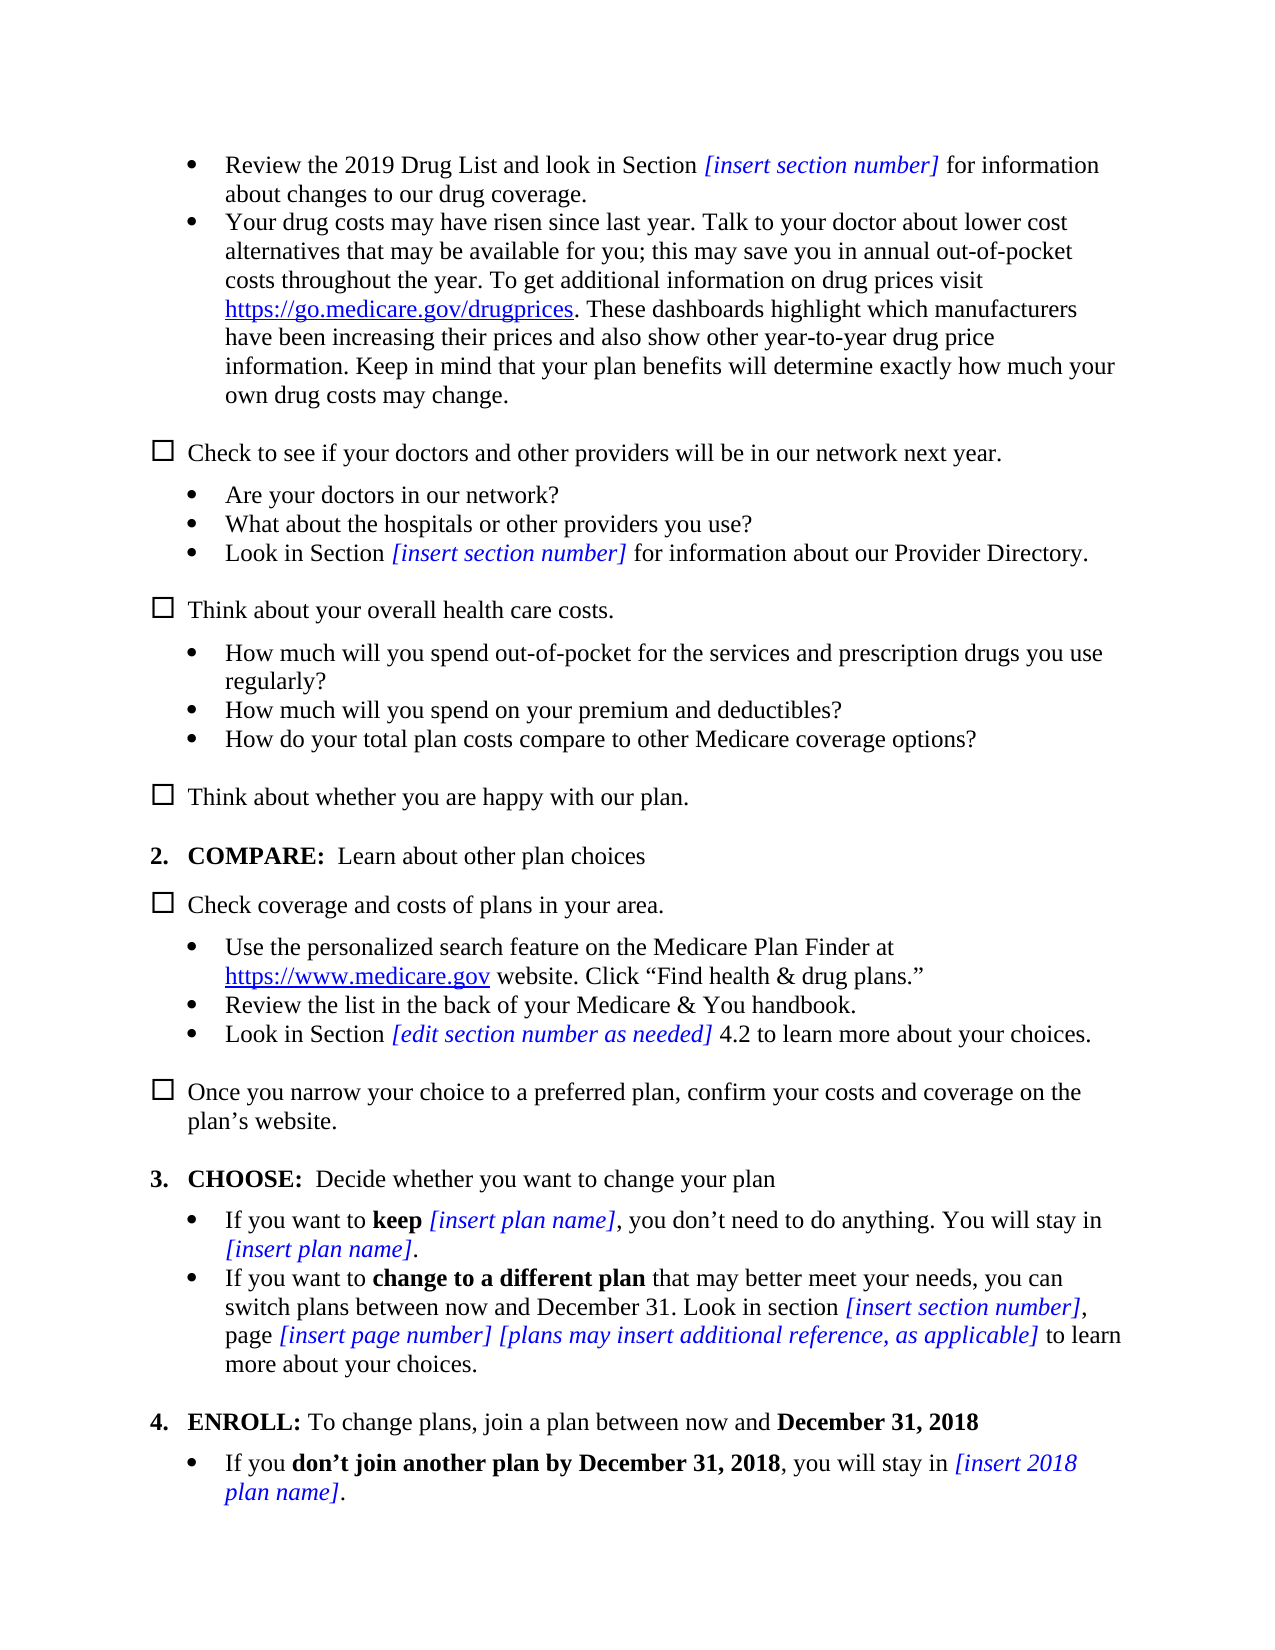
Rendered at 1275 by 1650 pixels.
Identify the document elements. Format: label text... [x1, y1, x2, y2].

list Use the personalized search feature on the Medicare Plan Finder at https://www.medicare.gov website. Click “Find health & drug plans.” [187, 1040, 1125, 1097]
list Look in Section [insert section number] for information about our Provider Directory. [187, 637, 1125, 666]
list COMPARE: Learn about other plan choices [150, 948, 1125, 977]
list Think about your overall health care costs. [150, 686, 1125, 716]
list What about the hospitals or other providers you use? [187, 596, 1125, 624]
list Check to see if your doctors and other providers will be in our network next year. [150, 512, 1125, 542]
list How do your total plan costs compare to other Medicare coverage options? [187, 840, 1125, 868]
list Are your doctors in our network? [187, 554, 1125, 583]
list Your drug costs may have risen since last year. Talk to your doctor about lower cost alternatives that may be available for you; this may save you in annual out-of-pocket costs throughout the year. To get additional information on drug prices visit https://go.medicare.gov/drugprices. These dashboards highlight which manufacturers have been increasing their prices and also show other year-to-year drug price information. Keep in mind that your plan benefits will determine exactly how much your own drug costs may change. [187, 290, 1125, 491]
list If you want to change to a different plan that may better meet your needs, you can switch plans between now and December 31. Look in section [insert section number], page [insert page number] [plans may insert additional reference, as applicable] to learn more about your choices. [187, 1400, 1125, 1515]
list Once you narrow your choice to a preferred plan, confirm your costs and coverage on the plan’s website. [150, 1201, 1125, 1259]
list Look in Section [edit section number as needed] 4.2 to learn more about your choices. [187, 1151, 1125, 1180]
list CHOOSE: Decide whether you want to change your plan [150, 1288, 1125, 1317]
list How much will you spend on your premium and deductibles? [187, 798, 1125, 827]
list Review the list in the back of your Medicare & You handbook. [187, 1110, 1125, 1139]
list If you want to keep [insert plan name], you don’t need to do anything. You will stay in [insert plan name]. [187, 1330, 1125, 1387]
list How much will you spend out-of-pocket for the services and prescription drugs you use regularly? [187, 728, 1125, 786]
list Check coverage and costs of plans in your area. [150, 998, 1125, 1027]
list Review the 2019 Drug List and look in Section [insert section number] for information about changes to our drug coverage. [187, 220, 1125, 277]
list Think about whether you are happy with our plan. [150, 889, 1125, 919]
list Can you keep using the same pharmacies? Are there changes to the cost of using this pharmacy? [187, 150, 1125, 207]
